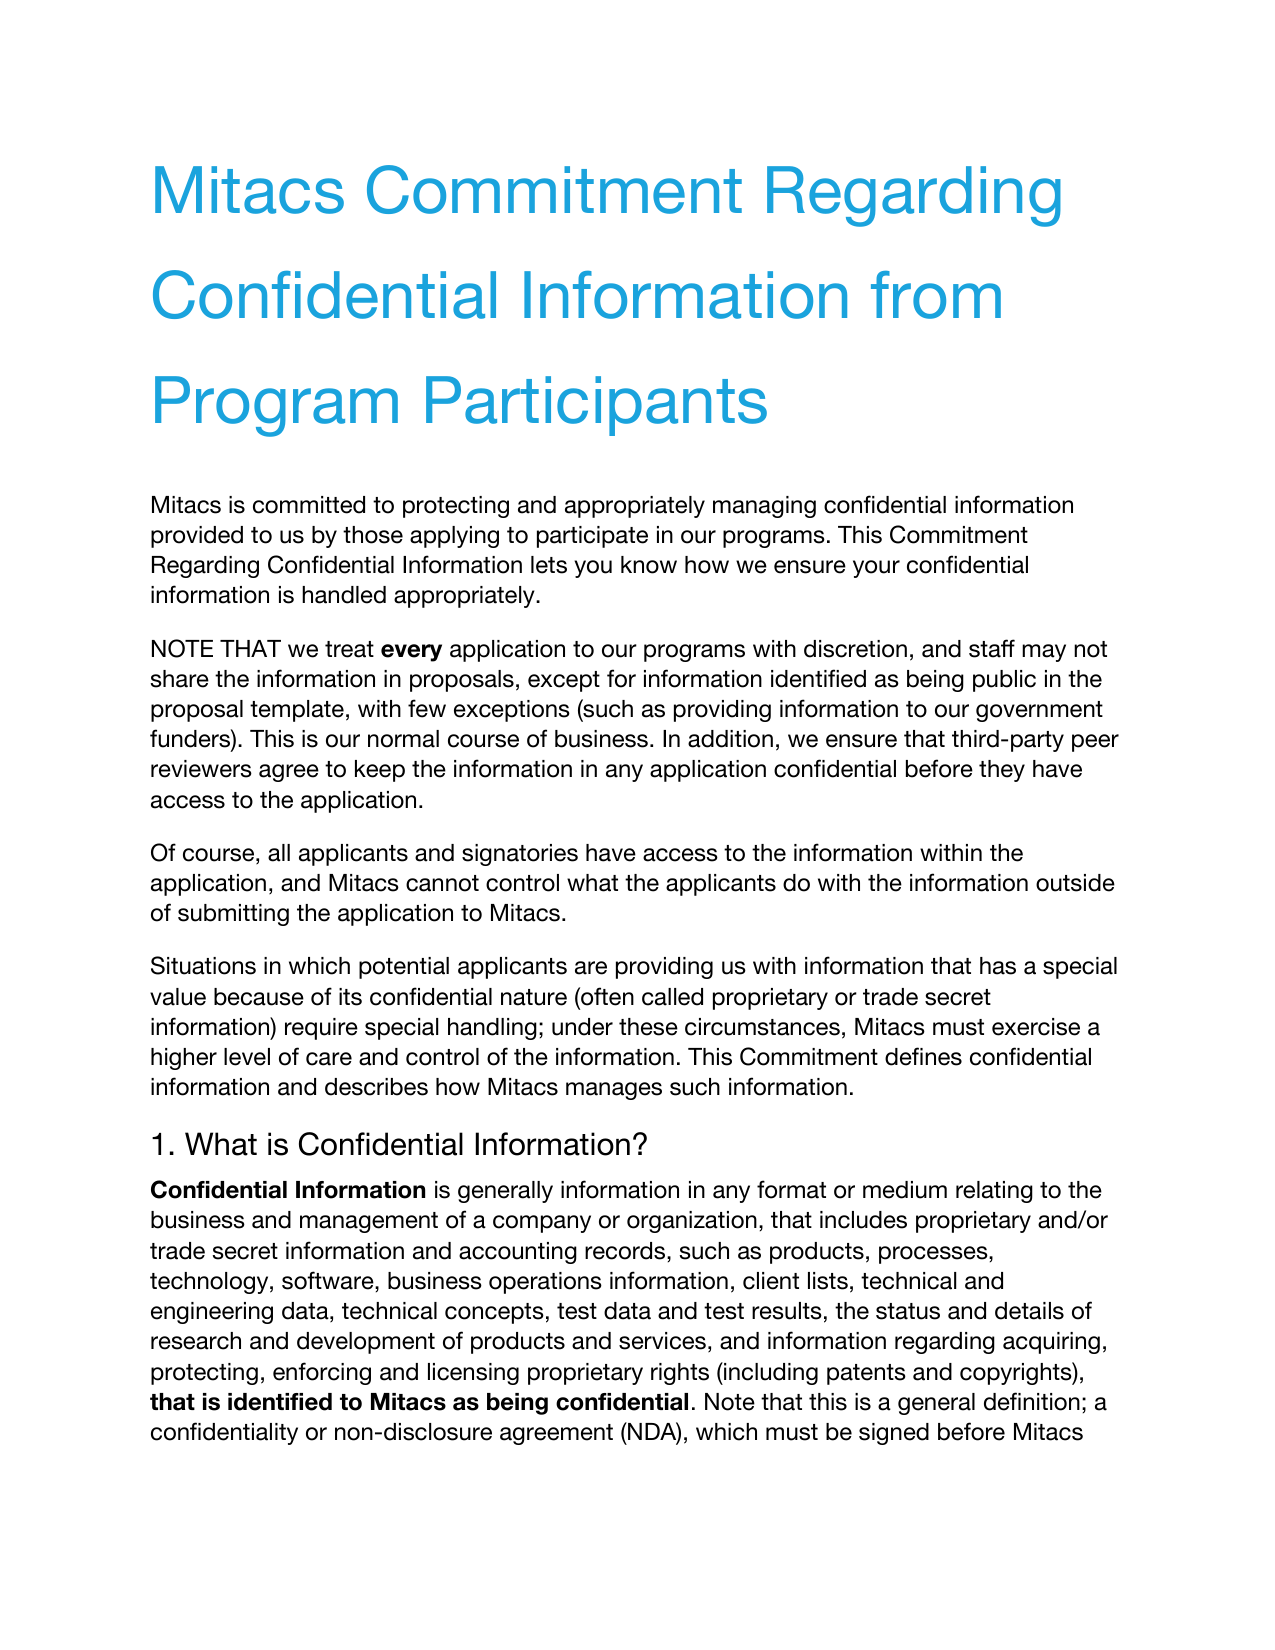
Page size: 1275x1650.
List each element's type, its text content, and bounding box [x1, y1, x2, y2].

text Of course, all applicants and signatories have access to the information within the application, and Mitacs cannot control what the applicants do with the information outside of submitting the application to Mitacs. [150, 838, 1125, 928]
subtitle 1. What is Confidential Information? [150, 1125, 1125, 1165]
text Mitacs is committed to protecting and appropriately managing confidential information provided to us by those applying to participate in our programs. This Commitment Regarding Confidential Information lets you know how we ensure your confidential information is handled appropriately. [150, 490, 1125, 611]
text Situations in which potential applicants are providing us with information that has a special value because of its confidential nature (often called proprietary or trade secret information) require special handling; under these circumstances, Mitacs must exercise a higher level of care and control of the information. This Commitment defines confidential information and describes how Mitacs manages such information. [150, 951, 1125, 1102]
subtitle Mitacs Commitment Regarding Confidential Information from Program Participants [150, 150, 1125, 443]
text NOTE THAT we treat every application to our programs with discretion, and staff may not share the information in proposals, except for information identified as being public in the proposal template, with few exceptions (such as providing information to our government funders). This is our normal course of business. In addition, we ensure that third-party peer reviewers agree to keep the information in any application confidential before they have access to the application. [150, 634, 1125, 815]
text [150, 1175, 1125, 1447]
